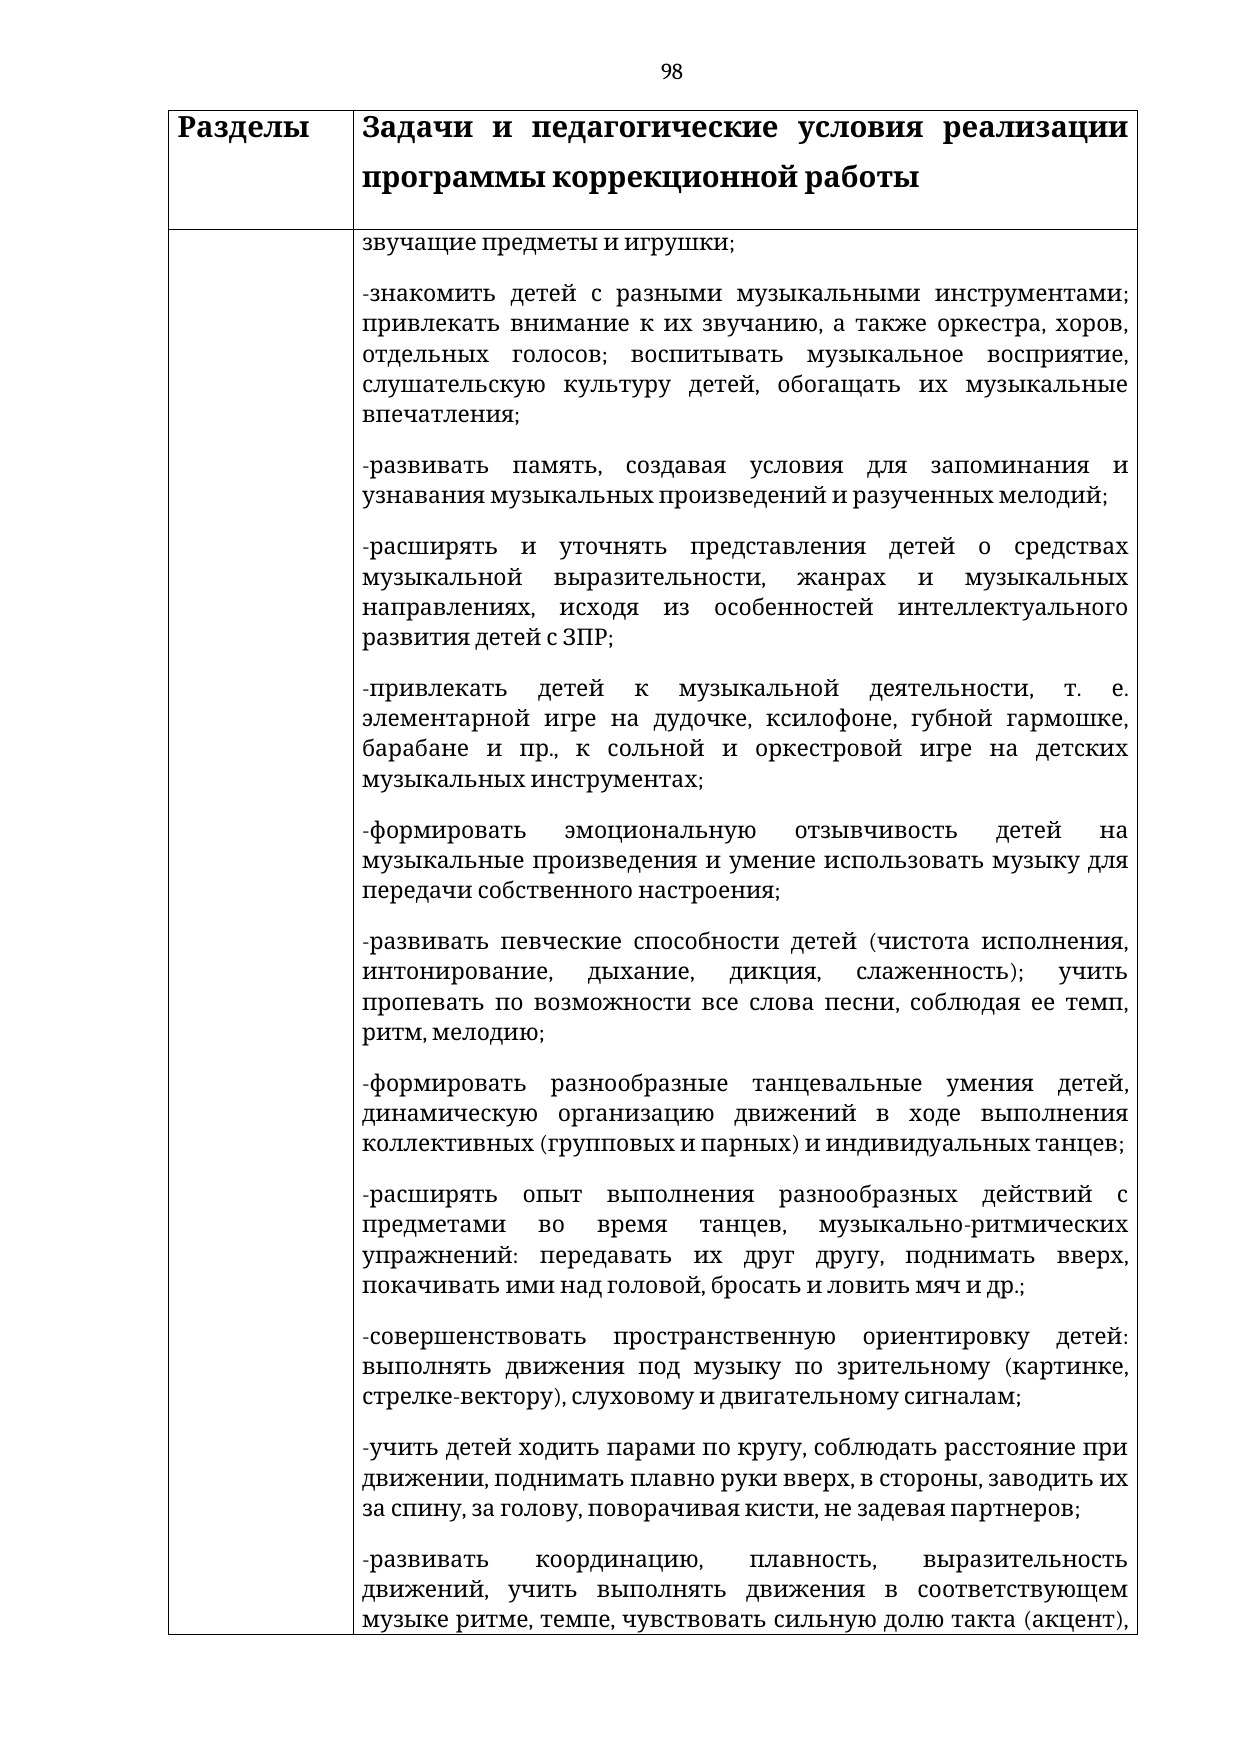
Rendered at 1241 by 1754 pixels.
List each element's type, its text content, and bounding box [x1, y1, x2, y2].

table_header Задачи и педагогические условия реализации программы коррекционной работы [354, 111, 1137, 229]
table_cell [354, 230, 1137, 1633]
table_header Разделы [169, 111, 353, 229]
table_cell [169, 230, 353, 1633]
